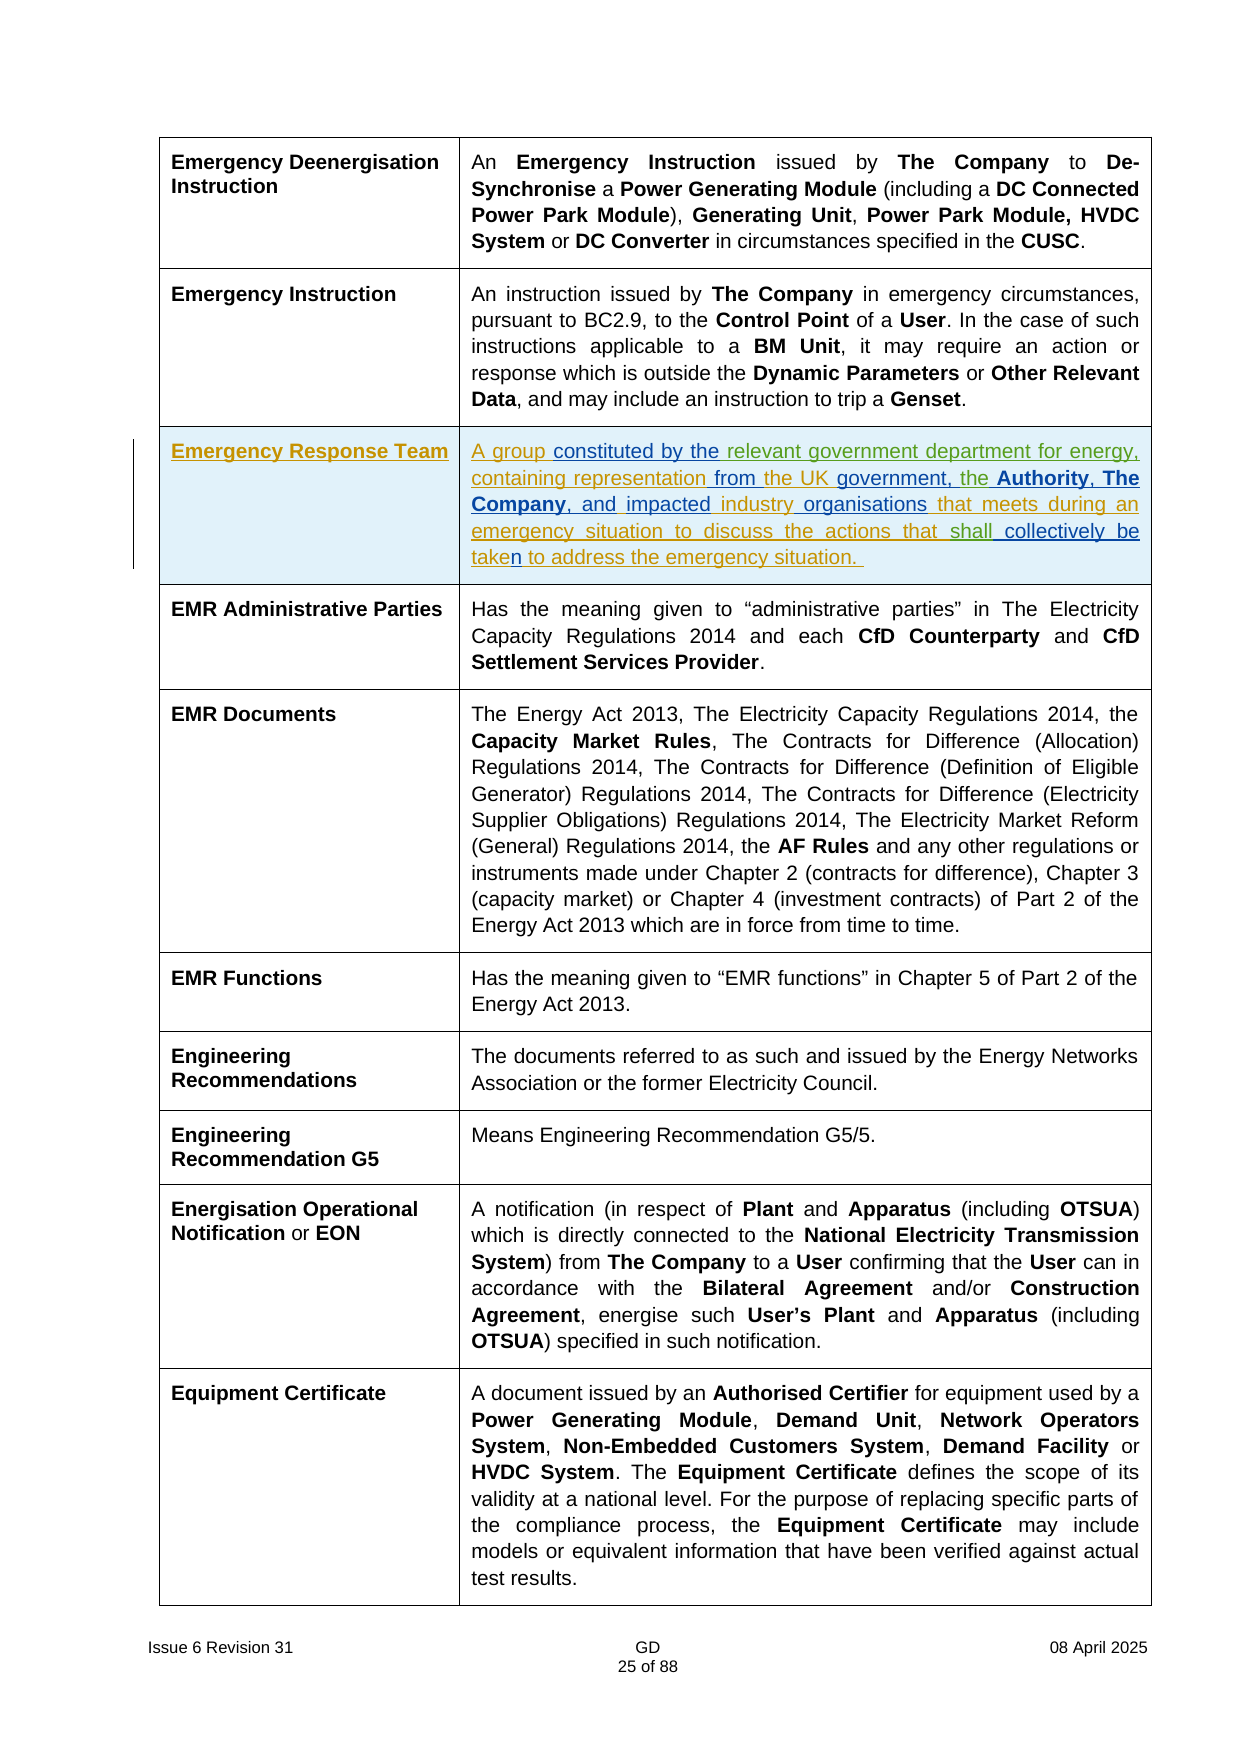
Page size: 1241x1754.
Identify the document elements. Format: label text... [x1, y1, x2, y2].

table_cell Has the meaning given to “EMR functions” in Chapter 5 of Part 2 of the Energy Act 2013. [460, 953, 1151, 1031]
table_cell EMR Functions [160, 953, 459, 1031]
table_cell Emergency Deenergisation Instruction [160, 138, 459, 268]
table_cell The documents referred to as such and issued by the Energy Networks Association or the former Electricity Council. [460, 1032, 1151, 1109]
table_cell A document issued by an Authorised Certifier for equipment used by a Power Generating Module, Demand Unit, Network Operators System, Non-Embedded Customers System, Demand Facility or HVDC System. The Equipment Certificate defines the scope of its validity at a national level. For the purpose of replacing specific parts of the compliance process, the Equipment Certificate may include models or equivalent information that have been verified against actual test results. [460, 1369, 1151, 1604]
table_cell Has the meaning given to “administrative parties” in The Electricity Capacity Regulations 2014 and each CfD Counterparty and CfD Settlement Services Provider. [460, 585, 1151, 689]
table_cell Equipment Certificate [160, 1369, 459, 1604]
table_cell The Energy Act 2013, The Electricity Capacity Regulations 2014, the Capacity Market Rules, The Contracts for Difference (Allocation) Regulations 2014, The Contracts for Difference (Definition of Eligible Generator) Regulations 2014, The Contracts for Difference (Electricity Supplier Obligations) Regulations 2014, The Electricity Market Reform (General) Regulations 2014, the AF Rules and any other regulations or instruments made under Chapter 2 (contracts for difference), Chapter 3 (capacity market) or Chapter 4 (investment contracts) of Part 2 of the Energy Act 2013 which are in force from time to time. [460, 690, 1151, 952]
table_cell A notification (in respect of Plant and Apparatus (including OTSUA) which is directly connected to the National Electricity Transmission System) from The Company to a User confirming that the User can in accordance with the Bilateral Agreement and/or Construction Agreement, energise such User’s Plant and Apparatus (including OTSUA) specified in such notification. [460, 1185, 1151, 1368]
table_cell EMR Documents [160, 690, 459, 952]
table_cell EMR Administrative Parties [160, 585, 459, 689]
table_cell Means Engineering Recommendation G5/5. [460, 1111, 1151, 1183]
table_cell An Emergency Instruction issued by The Company to De-Synchronise a Power Generating Module (including a DC Connected Power Park Module), Generating Unit, Power Park Module, HVDC System or DC Converter in circumstances specified in the CUSC. [460, 138, 1151, 268]
table_cell Engineering Recommendations [160, 1032, 459, 1109]
table_cell Engineering Recommendation G5 [160, 1111, 459, 1183]
table_cell An instruction issued by The Company in emergency circumstances, pursuant to BC2.9, to the Control Point of a User. In the case of such instructions applicable to a BM Unit, it may require an action or response which is outside the Dynamic Parameters or Other Relevant Data, and may include an instruction to trip a Genset. [460, 269, 1151, 426]
table_cell Emergency Instruction [160, 269, 459, 426]
table_cell Energisation Operational Notification or EON [160, 1185, 459, 1368]
